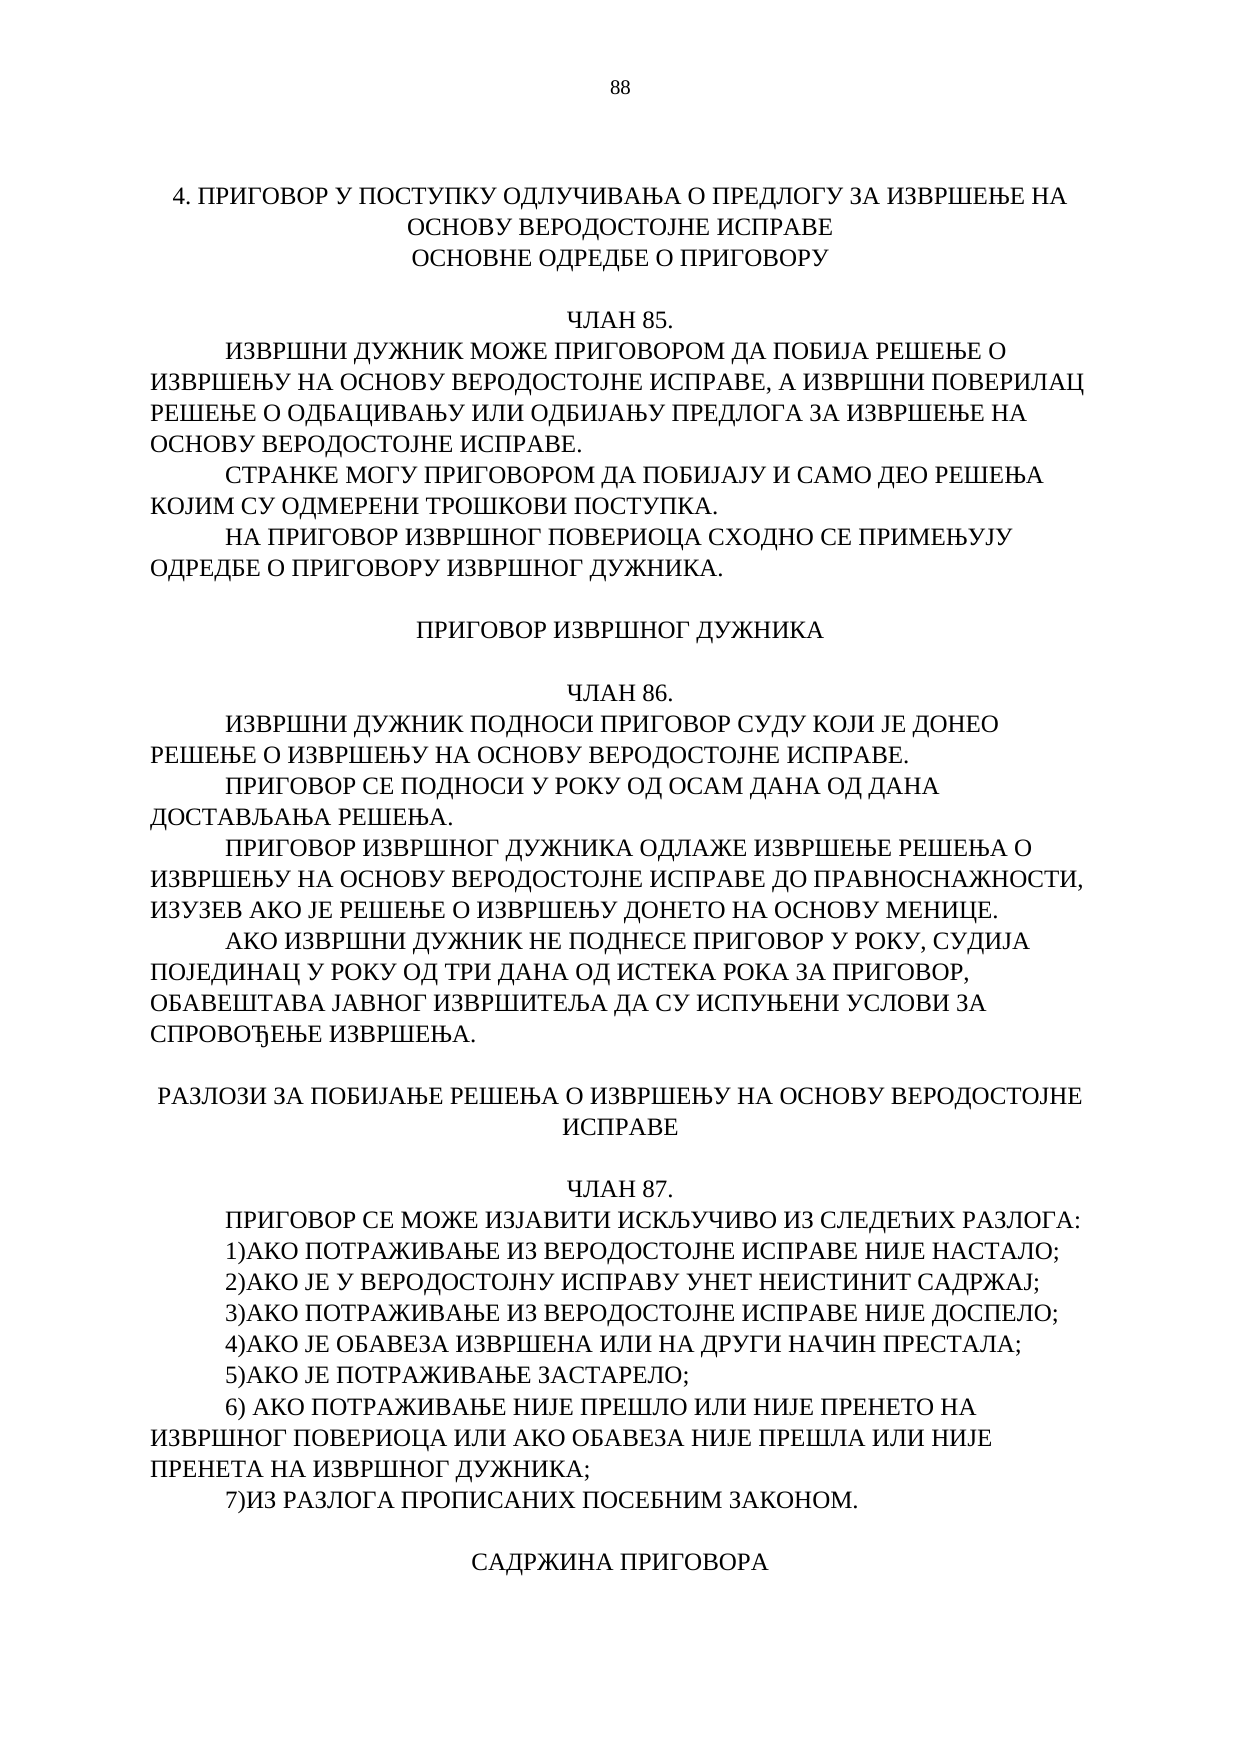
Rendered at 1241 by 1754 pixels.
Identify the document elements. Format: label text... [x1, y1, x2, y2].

text ОСНОВНЕ ОДРЕДБЕ О ПРИГОВОРУ [150, 243, 1090, 272]
text ИЗВРШНИ ДУЖНИК МОЖЕ ПРИГОВОРОМ ДА ПОБИЈА РЕШЕЊЕ О ИЗВРШЕЊУ НА ОСНОВУ ВЕРОДОСТОЈНЕ ИСПРАВЕ, А ИЗВРШНИ ПОВЕРИЛАЦ РЕШЕЊЕ О ОДБАЦИВАЊУ ИЛИ ОДБИЈАЊУ ПРЕДЛОГА ЗА ИЗВРШЕЊЕ НА ОСНОВУ ВЕРОДОСТОЈНЕ ИСПРАВЕ. [150, 336, 1090, 458]
text 3)АКО ПОТРАЖИВАЊЕ ИЗ ВЕРОДОСТОЈНЕ ИСПРАВЕ НИЈЕ ДОСПЕЛО; [150, 1298, 1090, 1327]
text ПРИГОВОР ИЗВРШНОГ ДУЖНИКА ОДЛАЖЕ ИЗВРШЕЊЕ РЕШЕЊА О ИЗВРШЕЊУ НА ОСНОВУ ВЕРОДОСТОЈНЕ ИСПРАВЕ ДО ПРАВНОСНАЖНОСТИ, ИЗУЗЕВ АКО ЈЕ РЕШЕЊЕ О ИЗВРШЕЊУ ДОНЕТО НА ОСНОВУ МЕНИЦЕ. [150, 833, 1090, 924]
text САДРЖИНА ПРИГОВОРА [150, 1547, 1090, 1576]
text НА ПРИГОВОР ИЗВРШНОГ ПОВЕРИОЦА СХОДНО СЕ ПРИМЕЊУЈУ ОДРЕДБЕ О ПРИГОВОРУ ИЗВРШНОГ ДУЖНИКА. [150, 522, 1090, 582]
text АКО ИЗВРШНИ ДУЖНИК НЕ ПОДНЕСЕ ПРИГОВОР У РОКУ, СУДИЈА ПОЈЕДИНАЦ У РОКУ ОД ТРИ ДАНА ОД ИСТЕКА РОКА ЗА ПРИГОВОР, ОБАВЕШТАВА ЈАВНОГ ИЗВРШИТЕЉА ДА СУ ИСПУЊЕНИ УСЛОВИ ЗА СПРОВОЂЕЊЕ ИЗВРШЕЊА. [150, 926, 1090, 1048]
text 2)АКО ЈЕ У ВЕРОДОСТОЈНУ ИСПРАВУ УНЕТ НЕИСТИНИТ САДРЖАЈ; [150, 1267, 1090, 1296]
text 4)АКО ЈЕ ОБАВЕЗА ИЗВРШЕНА ИЛИ НА ДРУГИ НАЧИН ПРЕСТАЛА; [150, 1329, 1090, 1358]
text СТРАНКЕ МОГУ ПРИГОВОРОМ ДА ПОБИЈАЈУ И САМО ДЕО РЕШЕЊА КОЈИМ СУ ОДМЕРЕНИ ТРОШКОВИ ПОСТУПКА. [150, 460, 1090, 520]
text ИЗВРШНИ ДУЖНИК ПОДНОСИ ПРИГОВОР СУДУ КОЈИ ЈЕ ДОНЕО РЕШЕЊЕ О ИЗВРШЕЊУ НА ОСНОВУ ВЕРОДОСТОЈНЕ ИСПРАВЕ. [150, 709, 1090, 768]
text РАЗЛОЗИ ЗА ПОБИЈАЊЕ РЕШЕЊА О ИЗВРШЕЊУ НА ОСНОВУ ВЕРОДОСТОЈНЕ ИСПРАВЕ [150, 1081, 1090, 1141]
text ЧЛАН 87. [150, 1174, 1090, 1203]
text ПРИГОВОР СЕ ПОДНОСИ У РОКУ ОД ОСАМ ДАНА ОД ДАНА ДОСТАВЉАЊА РЕШЕЊА. [150, 771, 1090, 831]
text 5)АКО ЈЕ ПОТРАЖИВАЊЕ ЗАСТАРЕЛО; [150, 1361, 1090, 1389]
text 1)АКО ПОТРАЖИВАЊЕ ИЗ ВЕРОДОСТОЈНЕ ИСПРАВЕ НИЈЕ НАСТАЛО; [150, 1236, 1090, 1265]
text ЧЛАН 86. [150, 678, 1090, 706]
text 4. ПРИГОВОР У ПОСТУПКУ ОДЛУЧИВАЊА О ПРЕДЛОГУ ЗА ИЗВРШЕЊЕ НА ОСНОВУ ВЕРОДОСТОЈНЕ ИСПРАВЕ [150, 181, 1090, 241]
text ЧЛАН 85. [150, 305, 1090, 334]
text ПРИГОВОР ИЗВРШНОГ ДУЖНИКА [150, 616, 1090, 644]
text 6) АКО ПОТРАЖИВАЊЕ НИЈЕ ПРЕШЛО ИЛИ НИЈЕ ПРЕНЕТО НА ИЗВРШНОГ ПОВЕРИОЦА ИЛИ АКО ОБАВЕЗА НИЈЕ ПРЕШЛА ИЛИ НИЈЕ ПРЕНЕТА НА ИЗВРШНОГ ДУЖНИКА; [150, 1392, 1090, 1482]
text 7)ИЗ РАЗЛОГА ПРОПИСАНИХ ПОСЕБНИМ ЗАКОНОМ. [150, 1485, 1090, 1513]
text ПРИГОВОР СЕ МОЖЕ ИЗЈАВИТИ ИСКЉУЧИВО ИЗ СЛЕДЕЋИХ РАЗЛОГА: [150, 1205, 1090, 1234]
